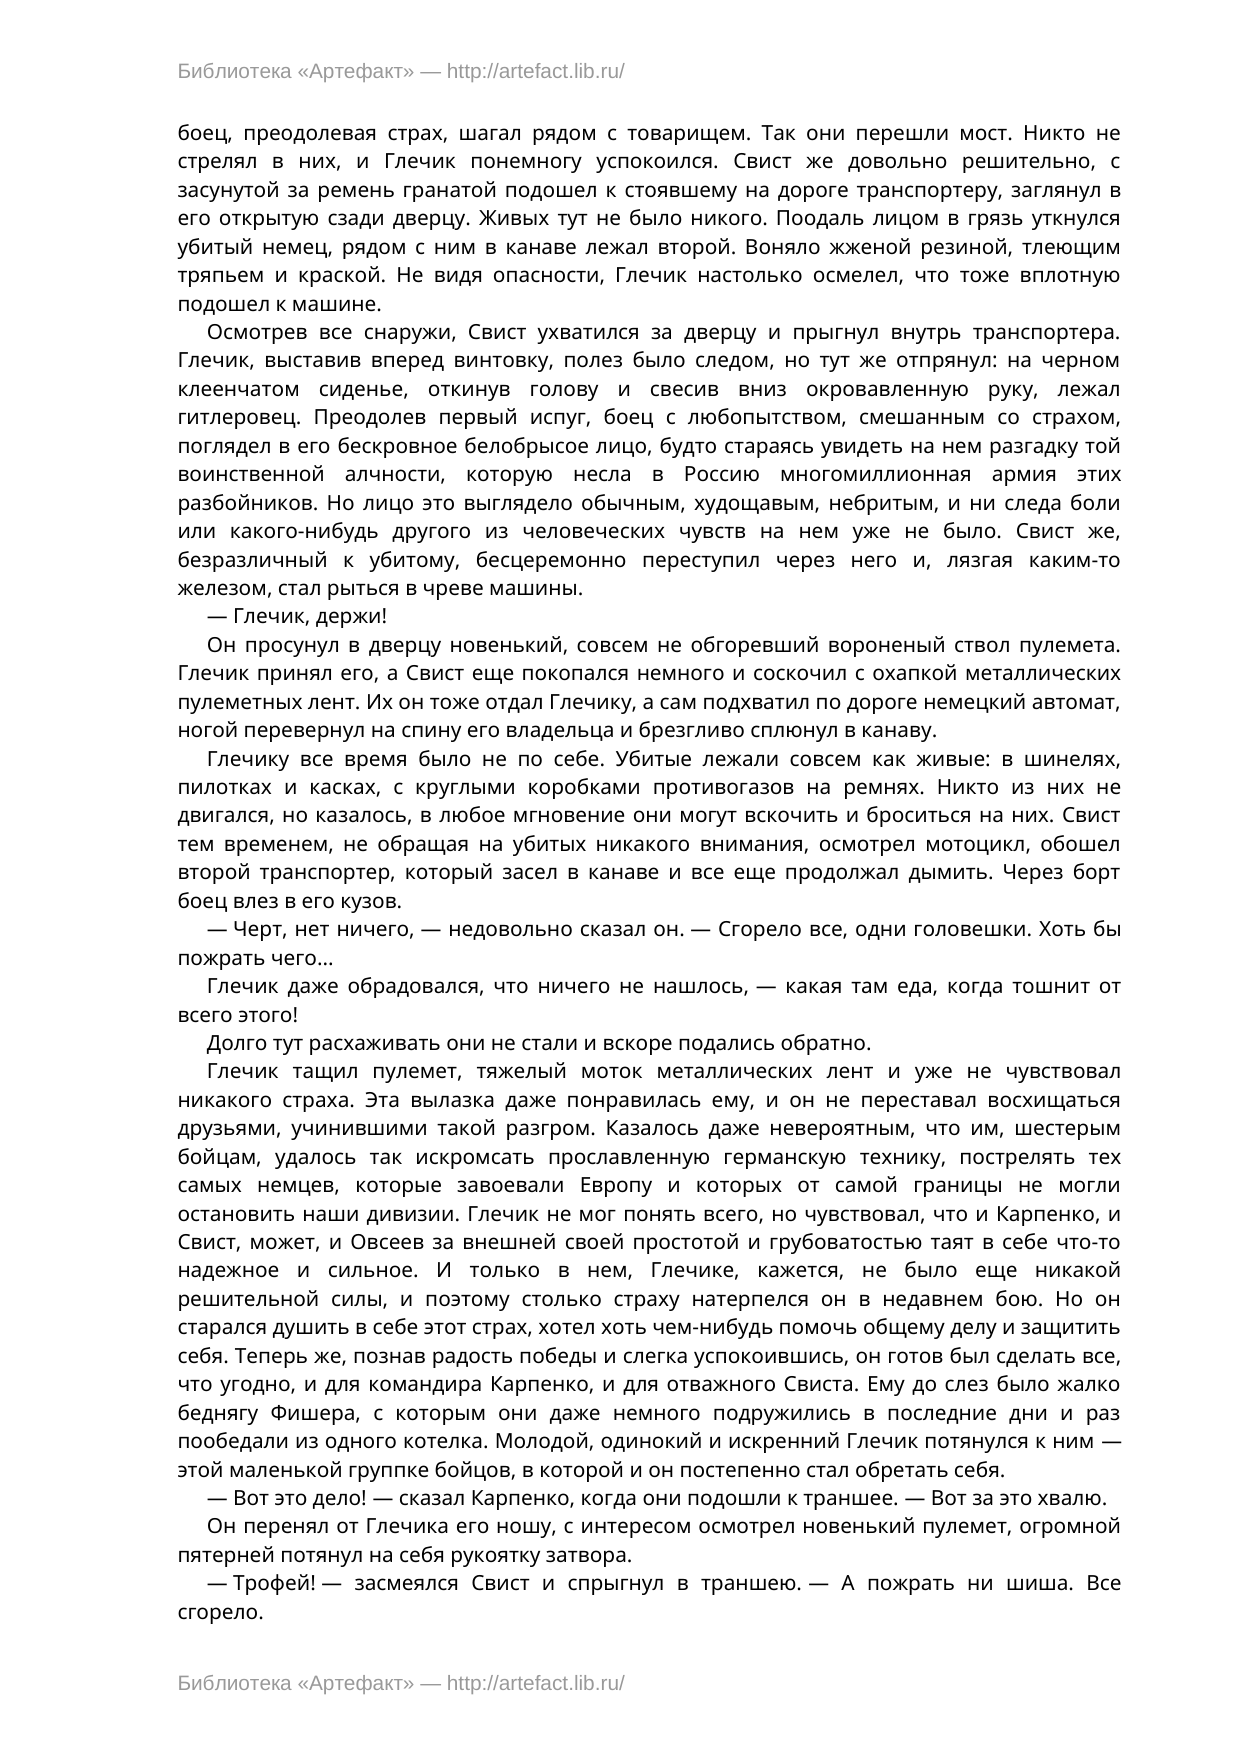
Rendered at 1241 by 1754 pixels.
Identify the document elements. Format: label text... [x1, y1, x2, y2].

text — Глечик, держи! [177, 602, 1122, 630]
text — Черт, нет ничего, — недовольно сказал он. — Сгорело все, одни головешки. Хоть бы пожрать чего... [177, 914, 1122, 971]
text Глечик даже обрадовался, что ничего не нашлось, — какая там еда, когда тошнит от всего этого! [177, 971, 1122, 1028]
text Глечику все время было не по себе. Убитые лежали совсем как живые: в шинелях, пилотках и касках, с круглыми коробками противогазов на ремнях. Никто из них не двигался, но казалось, в любое мгновение они могут вскочить и броситься на них. Свист тем временем, не обращая на убитых никакого внимания, осмотрел мотоцикл, обошел второй транспортер, который засел в канаве и все еще продолжал дымить. Через борт боец влез в его кузов. [177, 744, 1122, 914]
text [177, 118, 1122, 317]
text Осмотрев все снаружи, Свист ухватился за дверцу и прыгнул внутрь транспортера. Глечик, выставив вперед винтовку, полез было следом, но тут же отпрянул: на черном клеенчатом сиденье, откинув голову и свесив вниз окровавленную руку, лежал гитлеровец. Преодолев первый испуг, боец с любопытством, смешанным со страхом, поглядел в его бескровное белобрысое лицо, будто стараясь увидеть на нем разгадку той воинственной алчности, которую несла в Россию многомиллионная армия этих разбойников. Но лицо это выглядело обычным, худощавым, небритым, и ни следа боли или какого-нибудь другого из человеческих чувств на нем уже не было. Свист же, безразличный к убитому, бесцеремонно переступил через него и, лязгая каким-то железом, стал рыться в чреве машины. [177, 317, 1122, 602]
text Глечик тащил пулемет, тяжелый моток металлических лент и уже не чувствовал никакого страха. Эта вылазка даже понравилась ему, и он не переставал восхищаться друзьями, учинившими такой разгром. Казалось даже невероятным, что им, шестерым бойцам, удалось так искромсать прославленную германскую технику, пострелять тех самых немцев, которые завоевали Европу и которых от самой границы не могли остановить наши дивизии. Глечик не мог понять всего, но чувствовал, что и Карпенко, и Свист, может, и Овсеев за внешней своей простотой и грубоватостью таят в себе что-то надежное и сильное. И только в нем, Глечике, кажется, не было еще никакой решительной силы, и поэтому столько страху натерпелся он в недавнем бою. Но он старался душить в себе этот страх, хотел хоть чем-нибудь помочь общему делу и защитить себя. Теперь же, познав радость победы и слегка успокоившись, он готов был сделать все, что угодно, и для командира Карпенко, и для отважного Свиста. Ему до слез было жалко беднягу Фишера, с которым они даже немного подружились в последние дни и раз пообедали из одного котелка. Молодой, одинокий и искренний Глечик потянулся к ним — этой маленькой группке бойцов, в которой и он постепенно стал обретать себя. [177, 1057, 1122, 1483]
text — Вот это дело! — сказал Карпенко, когда они подошли к траншее. — Вот за это хвалю. [177, 1483, 1122, 1512]
text — Трофей! — засмеялся Свист и спрыгнул в траншею. — А пожрать ни шиша. Все сгорело. [177, 1568, 1122, 1625]
text Он перенял от Глечика его ношу, с интересом осмотрел новенький пулемет, огромной пятерней потянул на себя рукоятку затвора. [177, 1512, 1122, 1568]
text Долго тут расхаживать они не стали и вскоре подались обратно. [177, 1028, 1122, 1057]
text Он просунул в дверцу новенький, совсем не обгоревший вороненый ствол пулемета. Глечик принял его, а Свист еще покопался немного и соскочил с охапкой металлических пулеметных лент. Их он тоже отдал Глечику, а сам подхватил по дороге немецкий автомат, ногой перевернул на спину его владельца и брезгливо сплюнул в канаву. [177, 630, 1122, 744]
